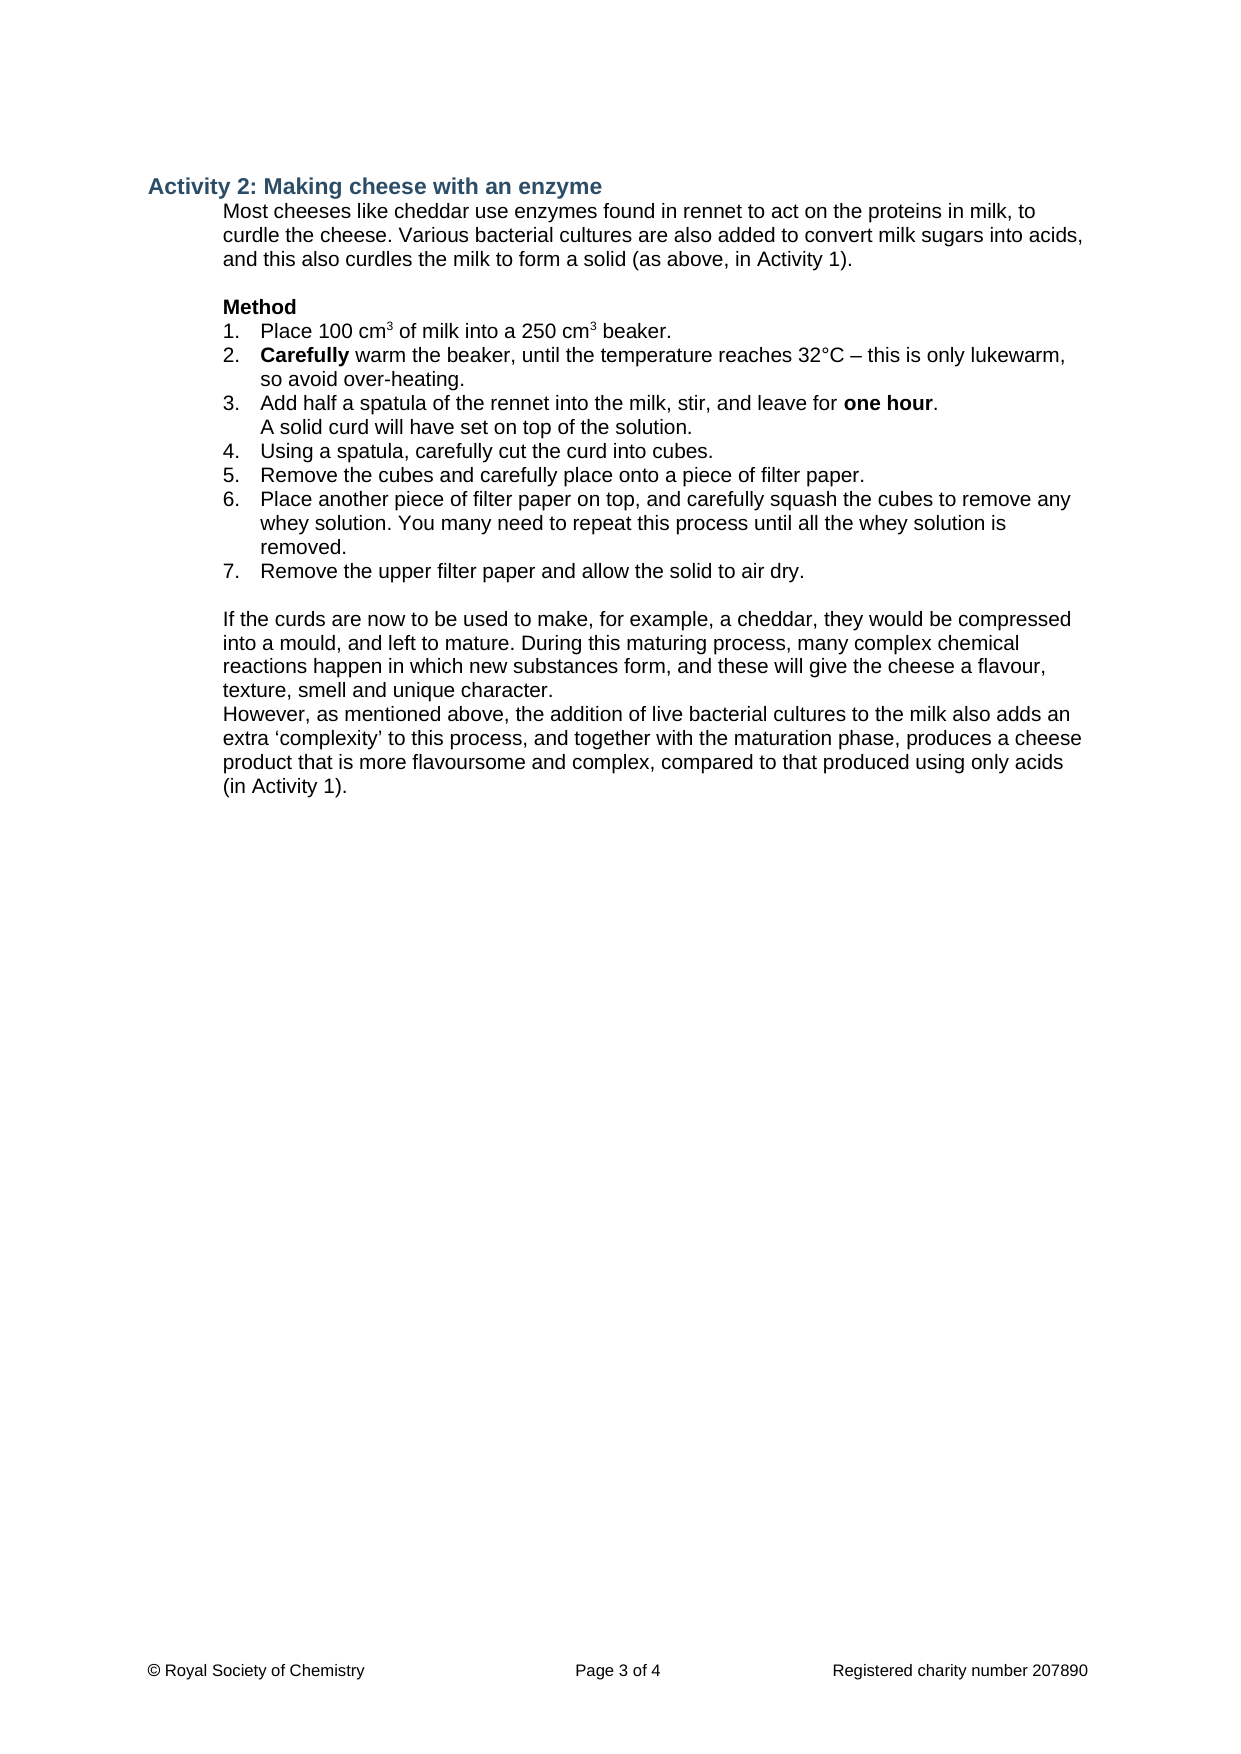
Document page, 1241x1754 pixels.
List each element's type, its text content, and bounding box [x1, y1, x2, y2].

list If the curds are now to be used to make, for example, a cheddar, they would be compressed into a mould, and left to mature. During this maturing process, many complex chemical reactions happen in which new substances form, and these will give the cheese a flavour, texture, smell and unique character. [223, 606, 1092, 702]
list Place 100 cm3 of milk into a 250 cm3 beaker. [223, 319, 1092, 343]
list Using a spatula, carefully cut the curd into cubes. [223, 439, 1092, 463]
list Remove the cubes and carefully place onto a piece of filter paper. [223, 463, 1092, 487]
list Most cheeses like cheddar use enzymes found in rennet to act on the proteins in milk, to curdle the cheese. Various bacterial cultures are also added to convert milk sugars into acids, and this also curdles the milk to form a solid (as above, in Activity 1). [223, 199, 1092, 271]
list Place another piece of filter paper on top, and carefully squash the cubes to remove any whey solution. You many need to repeat this process until all the whey solution is removed. [223, 487, 1092, 558]
list Method [223, 295, 1092, 319]
subtitle Activity 2: Making cheese with an enzyme [148, 173, 1092, 199]
list Remove the upper filter paper and allow the solid to air dry. [223, 558, 1092, 582]
list A solid curd will have set on top of the solution. [260, 415, 1092, 439]
list However, as mentioned above, the addition of live bacterial cultures to the milk also adds an extra ‘complexity’ to this process, and together with the maturation phase, produces a cheese product that is more flavoursome and complex, compared to that produced using only acids (in Activity 1). [223, 702, 1092, 798]
list Carefully warm the beaker, until the temperature reaches 32°C – this is only lukewarm, so avoid over-heating. [223, 343, 1092, 391]
list Add half a spatula of the rennet into the milk, stir, and leave for one hour. [223, 391, 1092, 415]
